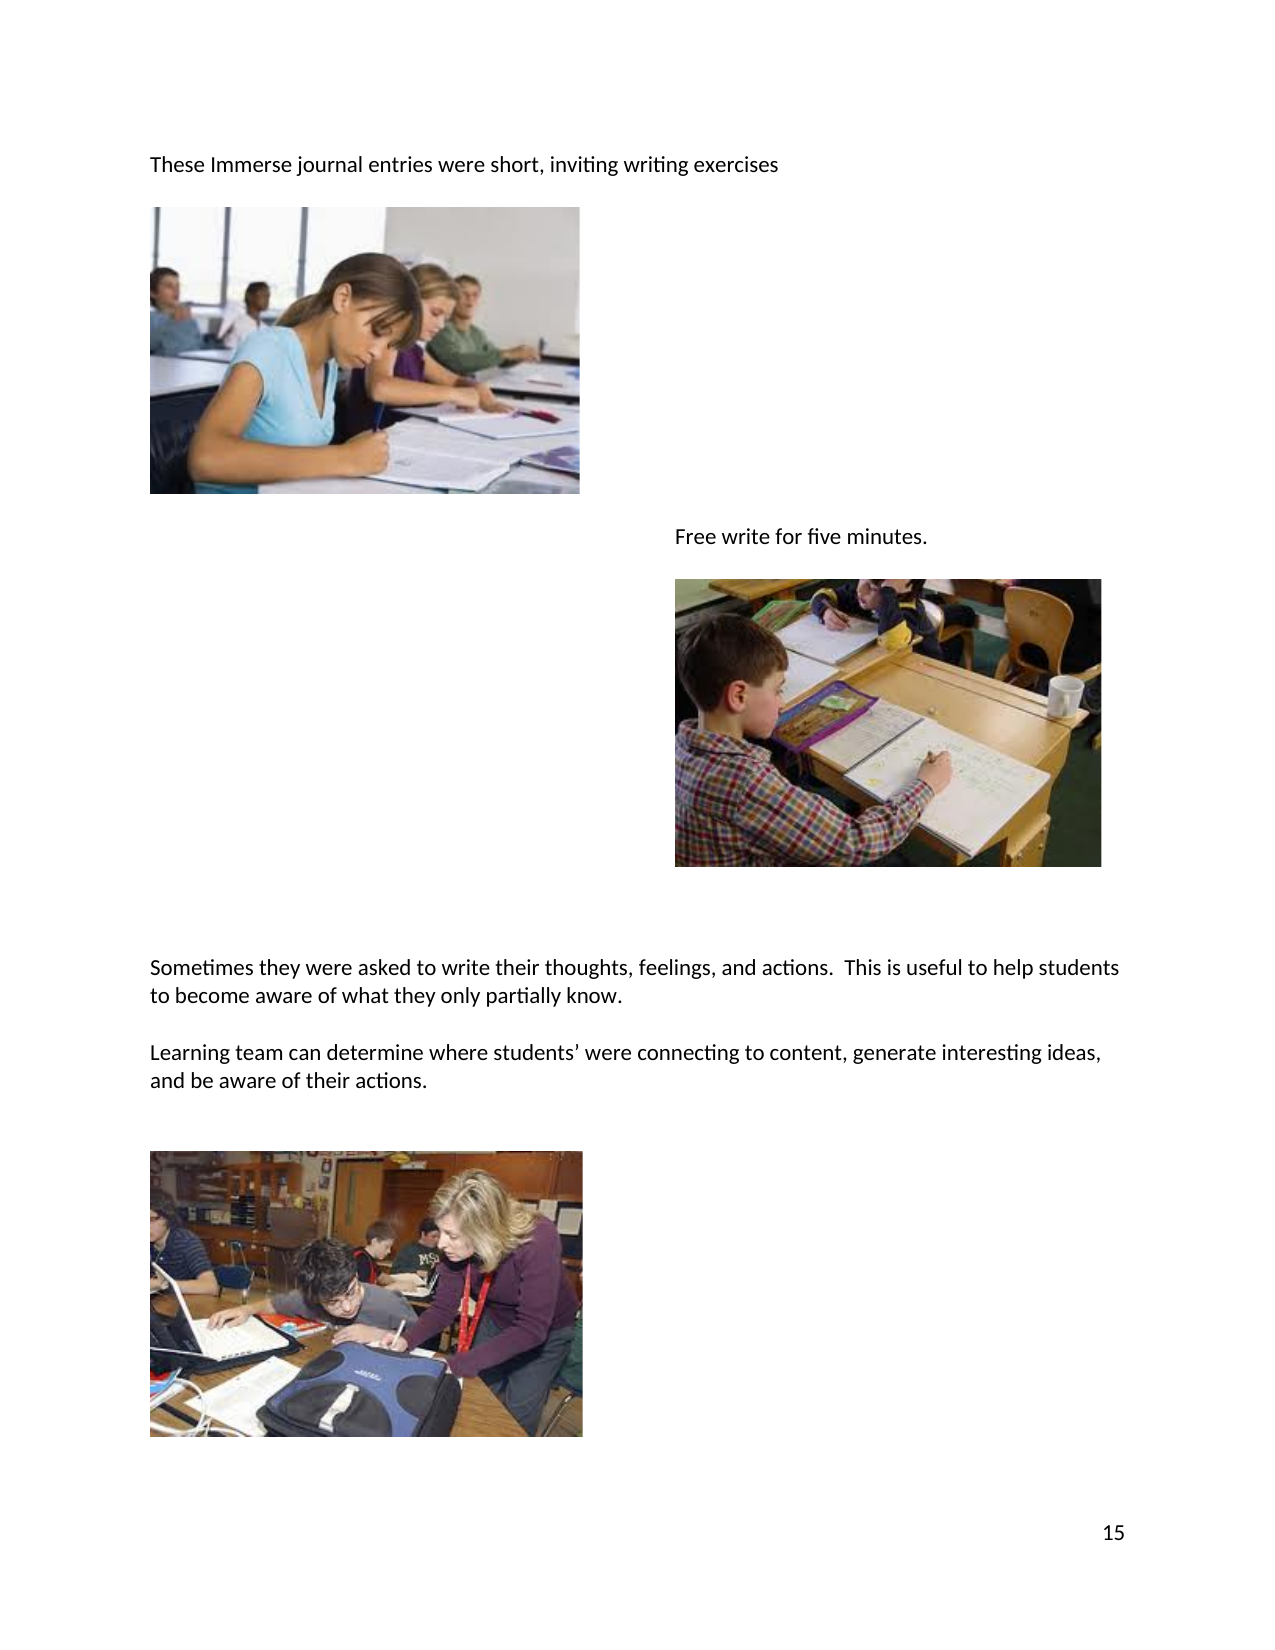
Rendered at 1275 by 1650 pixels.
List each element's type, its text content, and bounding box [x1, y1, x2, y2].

picture [675, 579, 1102, 867]
picture [150, 207, 580, 494]
text Free write for five minutes. [150, 522, 1125, 550]
picture [150, 1151, 583, 1437]
text Learning team can determine where students’ were connecting to content, generate interesting ideas, and be aware of their actions. [150, 1038, 1125, 1094]
text Sometimes they were asked to write their thoughts, feelings, and actions. This is useful to help students to become aware of what they only partially know. [150, 953, 1125, 1009]
text These Immerse journal entries were short, inviting writing exercises [150, 150, 1125, 178]
